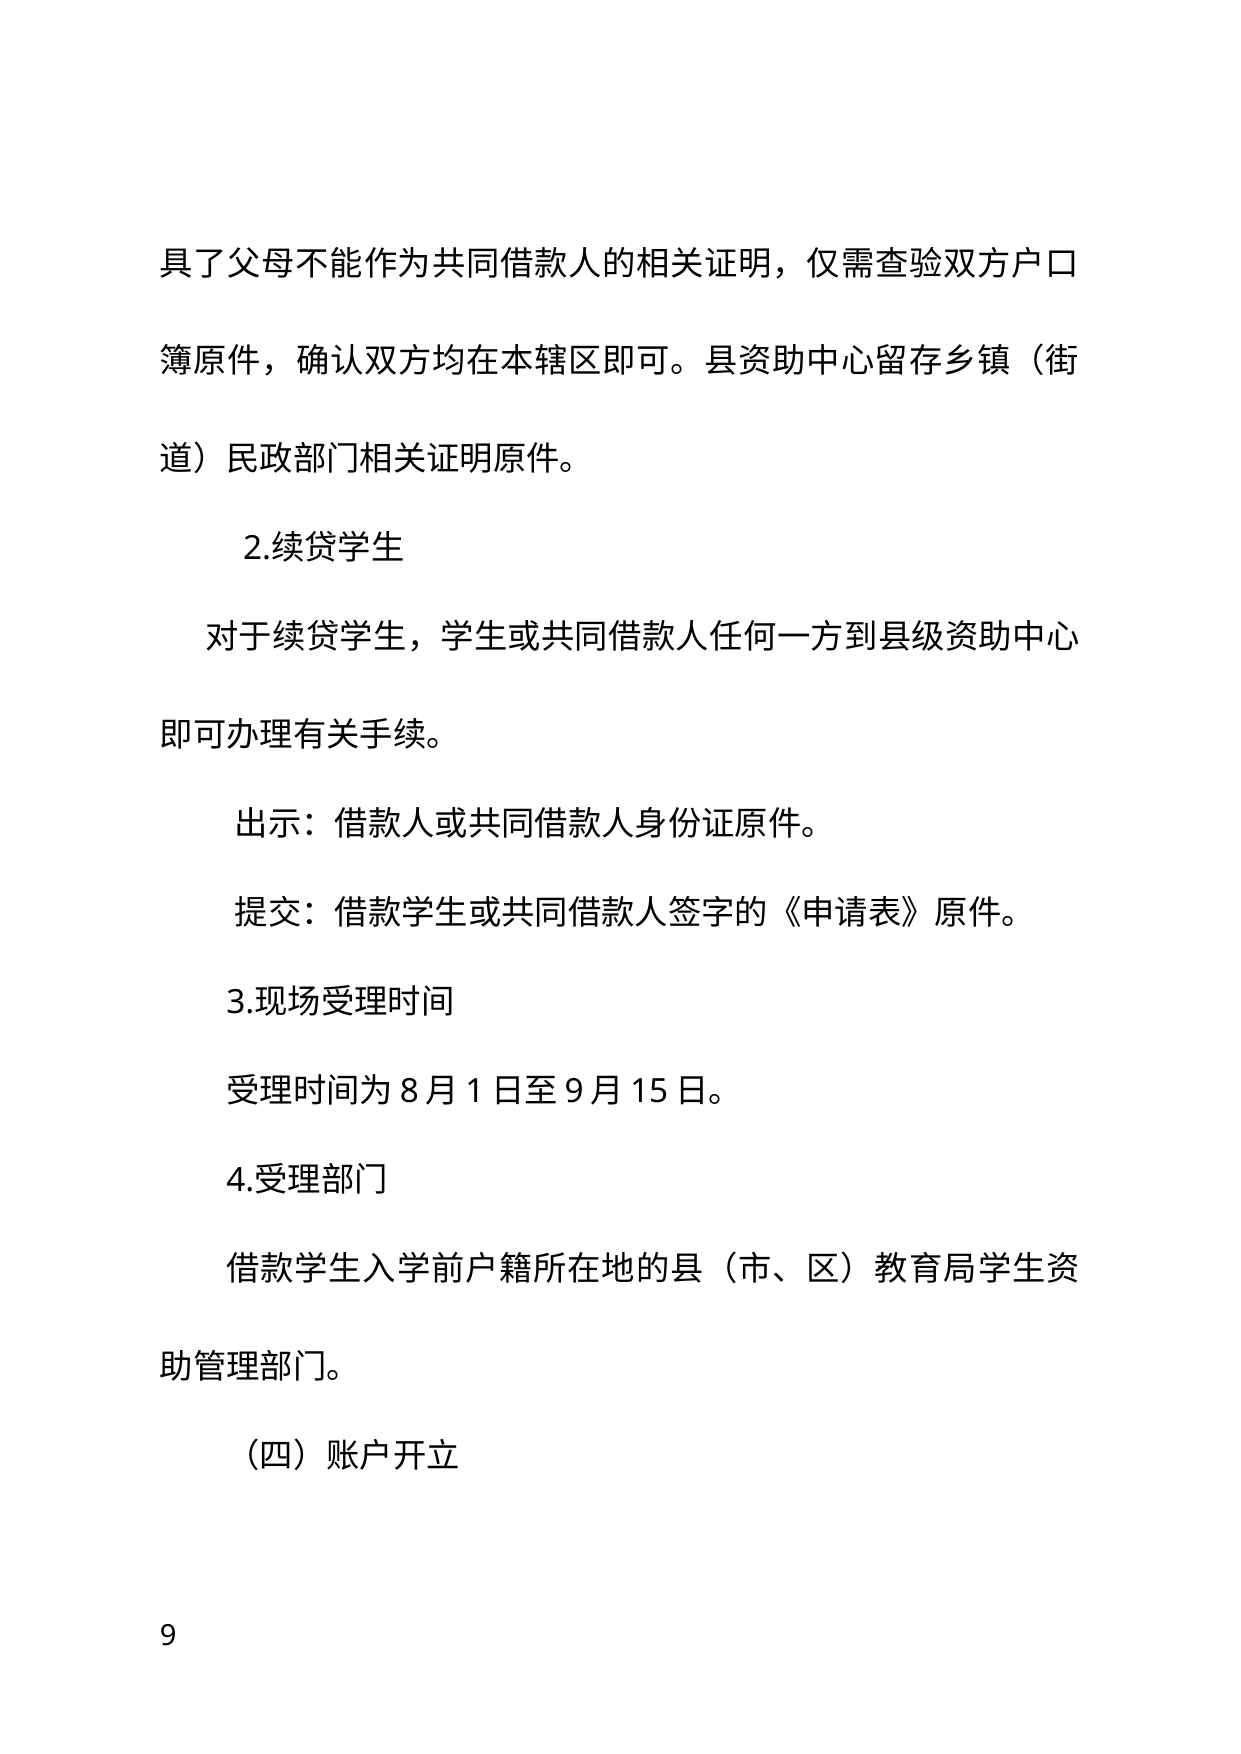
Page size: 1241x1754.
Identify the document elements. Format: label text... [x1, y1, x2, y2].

text 对于续贷学生，学生或共同借款人任何一方到县级资助中心即可办理有关手续。 [159, 602, 1081, 764]
text 受理时间为8月1日至9月15日。 [159, 1056, 1081, 1121]
text 出示：借款人或共同借款人身份证原件。 [159, 788, 1081, 853]
text 借款学生入学前户籍所在地的县（市、区）教育局学生资助管理部门。 [159, 1234, 1081, 1396]
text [159, 228, 1081, 488]
text 提交：借款学生或共同借款人签字的《申请表》原件。 [159, 877, 1081, 942]
text （四）账户开立 [159, 1420, 1081, 1485]
text 3.现场受理时间 [159, 966, 1081, 1031]
text 2.续贷学生 [159, 512, 1081, 577]
text 4.受理部门 [159, 1145, 1081, 1210]
